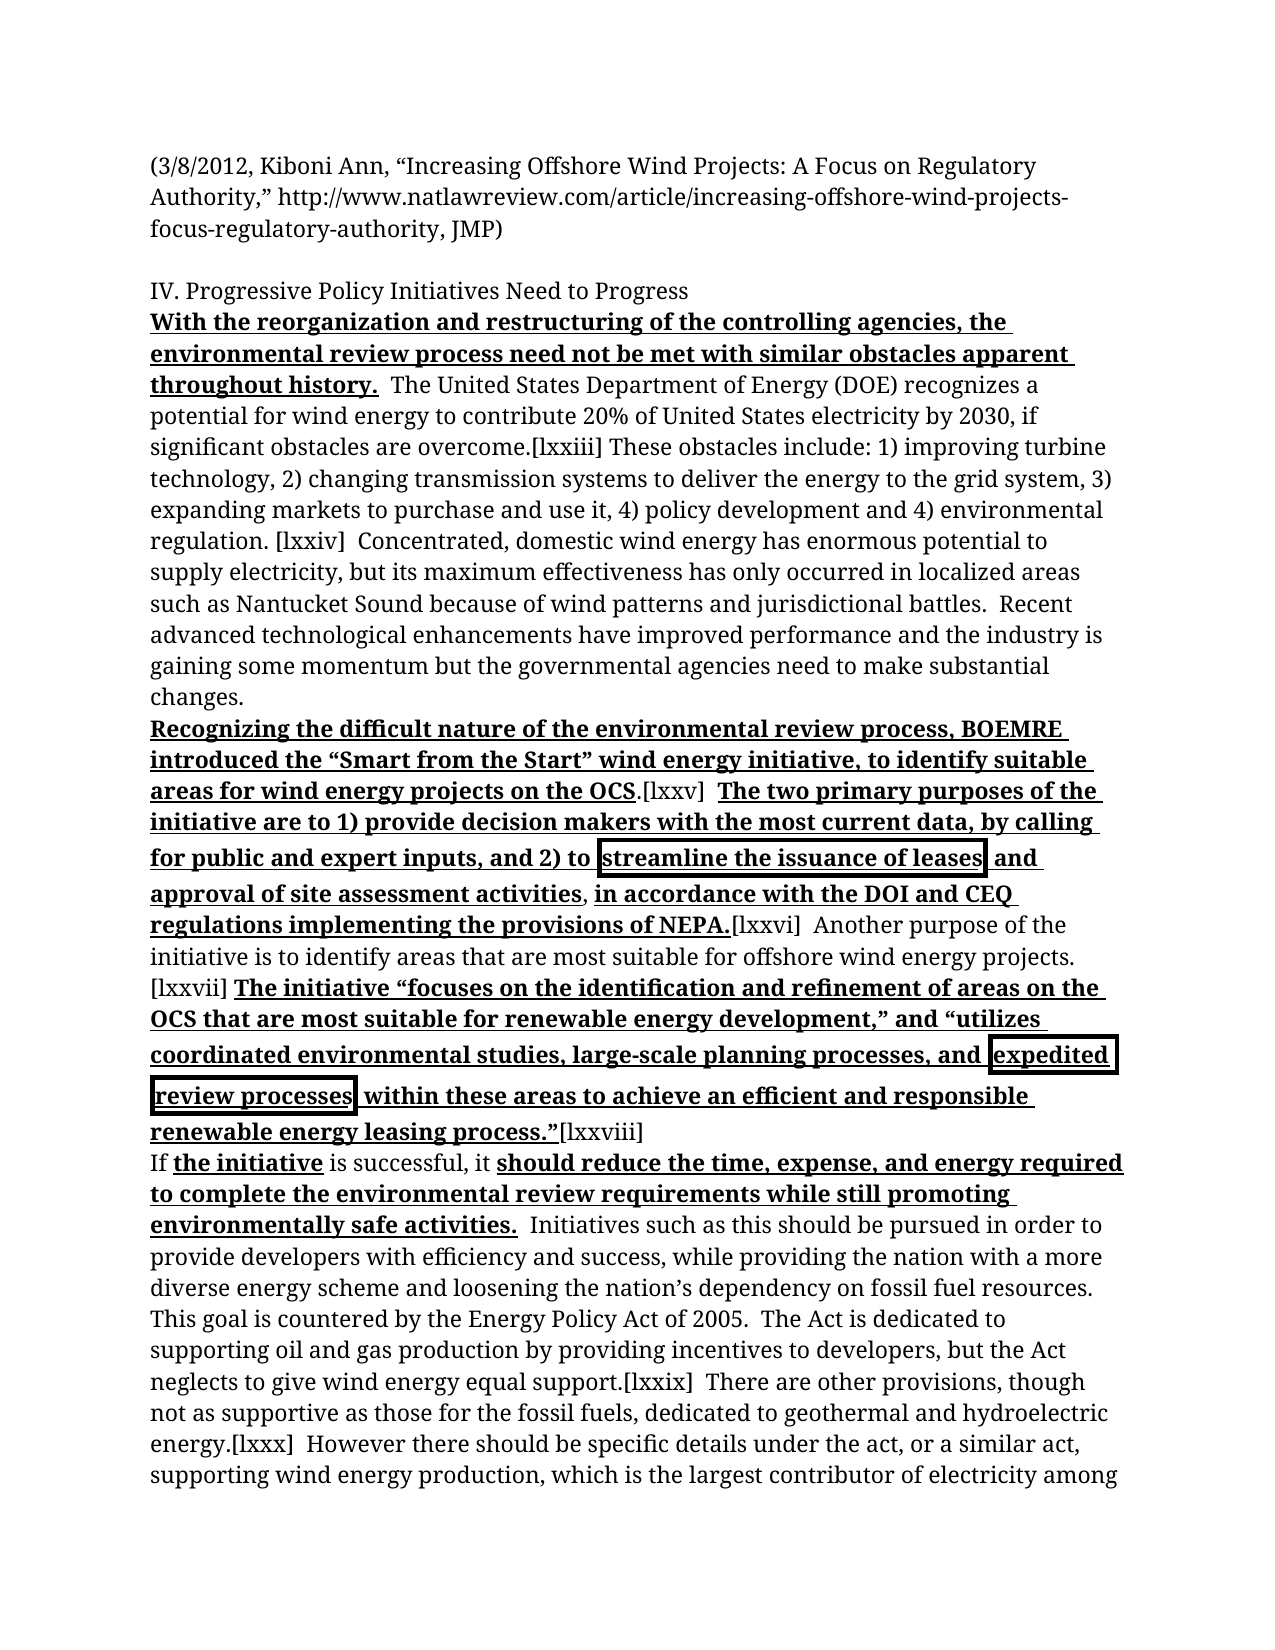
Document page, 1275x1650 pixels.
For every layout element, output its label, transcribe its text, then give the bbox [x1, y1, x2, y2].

text IV. Progressive Policy Initiatives Need to Progress [150, 275, 1125, 306]
text With the reorganization and restructuring of the controlling agencies, the environmental review process need not be met with similar obstacles apparent throughout history. The United States Department of Energy (DOE) recognizes a potential for wind energy to contribute 20% of United States electricity by 2030, if significant obstacles are overcome.[lxxiii] These obstacles include: 1) improving turbine technology, 2) changing transmission systems to deliver the energy to the grid system, 3) expanding markets to purchase and use it, 4) policy development and 4) environmental regulation. [lxxiv] Concentrated, domestic wind energy has enormous potential to supply electricity, but its maximum effectiveness has only occurred in localized areas such as Nantucket Sound because of wind patterns and jurisdictional battles. Recent advanced technological enhancements have improved performance and the industry is gaining some momentum but the governmental agencies need to make substantial changes. [150, 306, 1125, 712]
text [150, 150, 1125, 244]
text Recognizing the difficult nature of the environmental review process, BOEMRE introduced the “Smart from the Start” wind energy initiative, to identify suitable areas for wind energy projects on the OCS.[lxxv] The two primary purposes of the initiative are to 1) provide decision makers with the most current data, by calling for public and expert inputs, and 2) to streamline the issuance of leases and approval of site assessment activities, in accordance with the DOI and CEQ regulations implementing the provisions of NEPA.[lxxvi] Another purpose of the initiative is to identify areas that are most suitable for offshore wind energy projects.[lxxvii] The initiative “focuses on the identification and refinement of areas on the OCS that are most suitable for renewable energy development,” and “utilizes coordinated environmental studies, large-scale planning processes, and expedited review processes within these areas to achieve an efficient and responsible renewable energy leasing process.”[lxxviii] [150, 712, 1125, 1147]
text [150, 1147, 1125, 1491]
